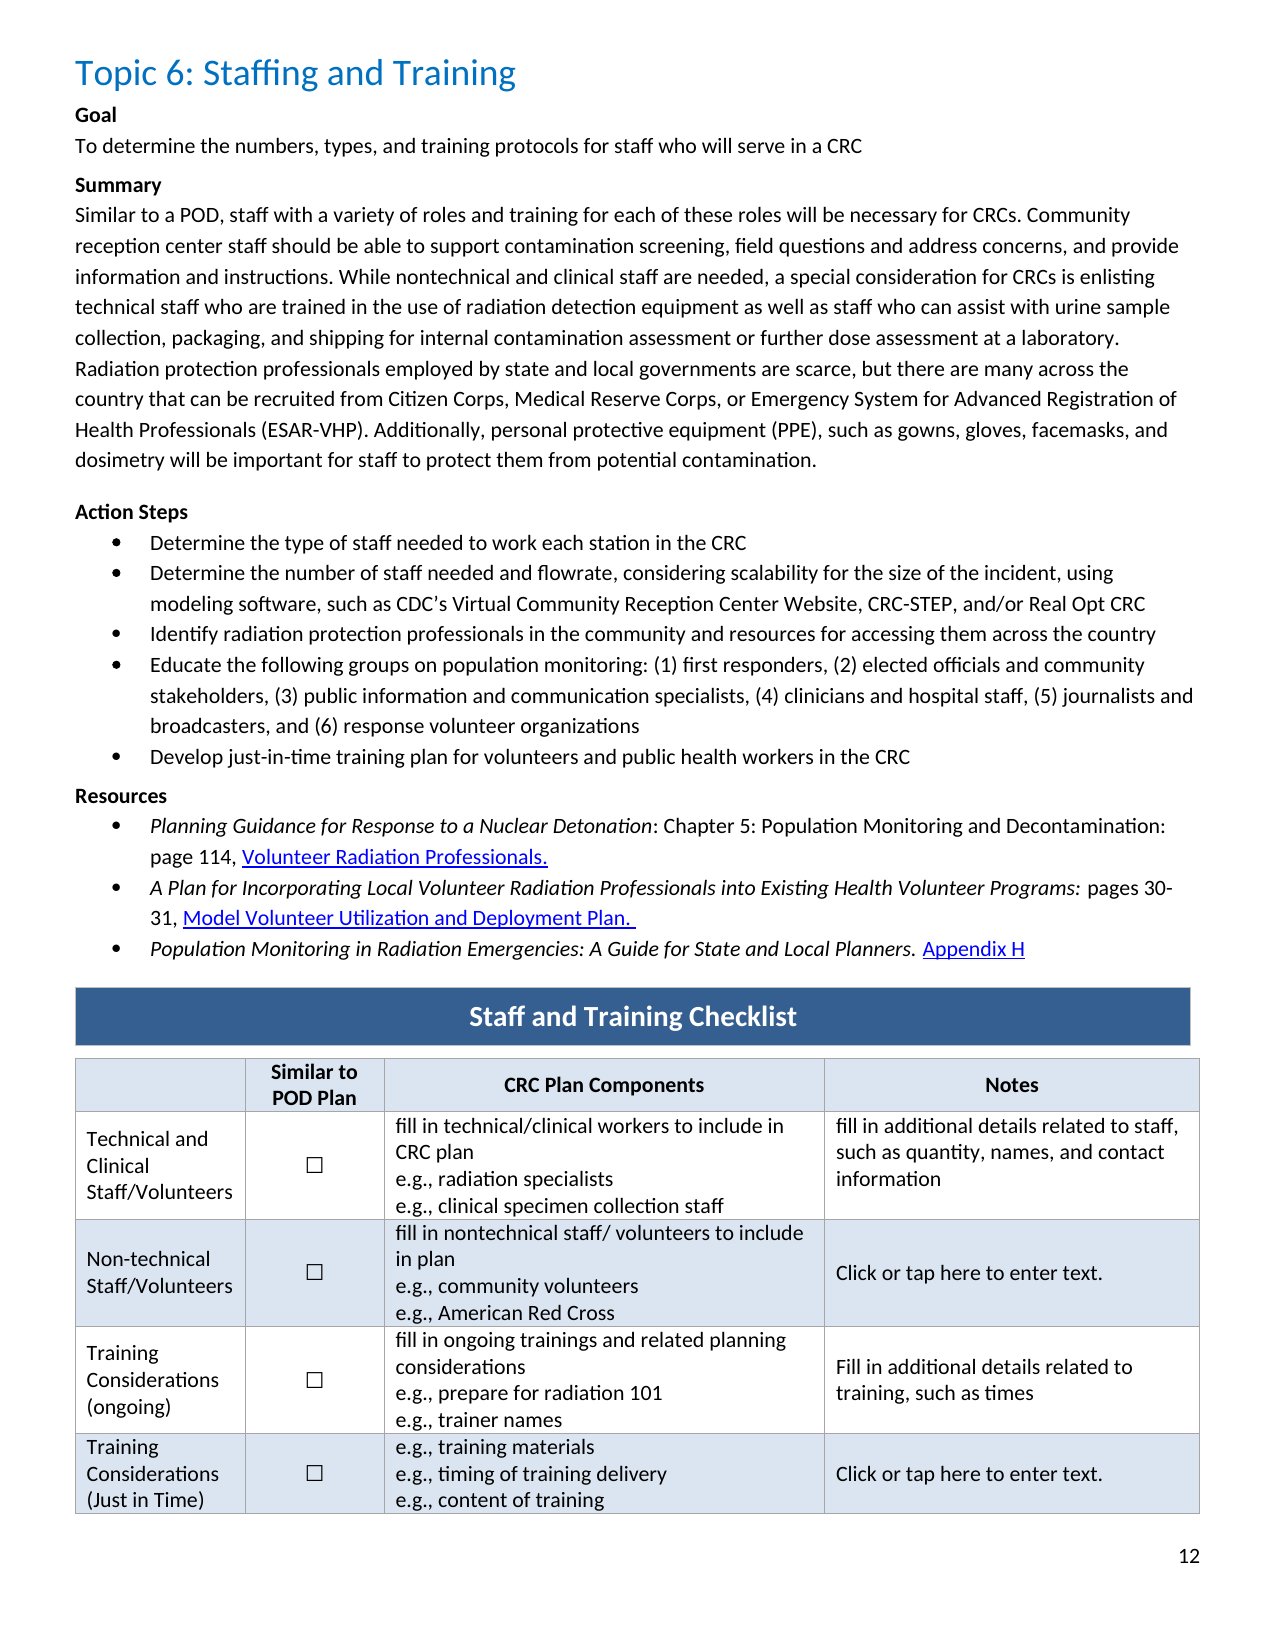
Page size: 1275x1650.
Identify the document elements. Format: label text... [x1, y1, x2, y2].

table_header Staff and Training Checklist [76, 988, 1190, 1045]
table_cell [385, 1220, 824, 1326]
table_cell Training Considerations (Just in Time) [76, 1434, 245, 1513]
list Develop just-in-time training plan for volunteers and public health workers in the CRC [112, 743, 1200, 770]
subtitle Topic 6: Staffing and Training [75, 49, 1200, 94]
table_cell [385, 1327, 824, 1433]
table_cell [246, 1220, 384, 1326]
table_cell [825, 1434, 1199, 1513]
text Resources [75, 782, 1200, 809]
list A Plan for Incorporating Local Volunteer Radiation Professionals into Existing Health Volunteer Programs: pages 30-31, Model Volunteer Utilization and Deployment Plan. [112, 874, 1200, 931]
table_cell Non-technical Staff/Volunteers [76, 1220, 245, 1326]
text Similar to a POD, staff with a variety of roles and training for each of these roles will be necessary for CRCs. Community reception center staff should be able to support contamination screening, field questions and address concerns, and provide information and instructions. While nontechnical and clinical staff are needed, a special consideration for CRCs is enlisting technical staff who are trained in the use of radiation detection equipment as well as staff who can assist with urine sample collection, packaging, and shipping for internal contamination assessment or further dose assessment at a laboratory. Radiation protection professionals employed by state and local governments are scarce, but there are many across the country that can be recruited from Citizen Corps, Medical Reserve Corps, or Emergency System for Advanced Registration of Health Professionals (ESAR-VHP). Additionally, personal protective equipment (PPE), such as gowns, gloves, facemasks, and dosimetry will be important for staff to protect them from potential contamination. [75, 202, 1200, 473]
text Action Steps [75, 498, 1200, 525]
list Determine the type of staff needed to work each station in the CRC [112, 529, 1200, 555]
table_cell [385, 1434, 824, 1513]
table_cell [246, 1434, 384, 1513]
list Determine the number of staff needed and flowrate, considering scalability for the size of the incident, using modeling software, such as CDC’s Virtual Community Reception Center Website, CRC-STEP, and/or Real Opt CRC [112, 559, 1200, 617]
table_header [76, 1059, 245, 1111]
table_cell [385, 1112, 824, 1218]
table_cell Training Considerations (ongoing) [76, 1327, 245, 1433]
table_cell [246, 1112, 384, 1218]
table_cell [825, 1112, 1199, 1218]
table_cell [825, 1220, 1199, 1326]
table_header CRC Plan Components [385, 1059, 824, 1111]
list Identify radiation protection professionals in the community and resources for accessing them across the country [112, 621, 1200, 647]
table_header Notes [825, 1059, 1199, 1111]
list Educate the following groups on population monitoring: (1) first responders, (2) elected officials and community stakeholders, (3) public information and communication specialists, (4) clinicians and hospital staff, (5) journalists and broadcasters, and (6) response volunteer organizations [112, 651, 1200, 739]
text Summary [75, 171, 1200, 198]
text Goal [75, 101, 1200, 128]
table_cell Technical and Clinical Staff/Volunteers [76, 1112, 245, 1218]
list Planning Guidance for Response to a Nuclear Detonation: Chapter 5: Population Monitoring and Decontamination: page 114, Volunteer Radiation Professionals. [112, 813, 1200, 870]
table_header Similar to POD Plan [246, 1059, 384, 1111]
table_cell [246, 1327, 384, 1433]
list Population Monitoring in Radiation Emergencies: A Guide for State and Local Planners. Appendix H [112, 935, 1200, 962]
text To determine the numbers, types, and training protocols for staff who will serve in a CRC [75, 132, 1200, 159]
